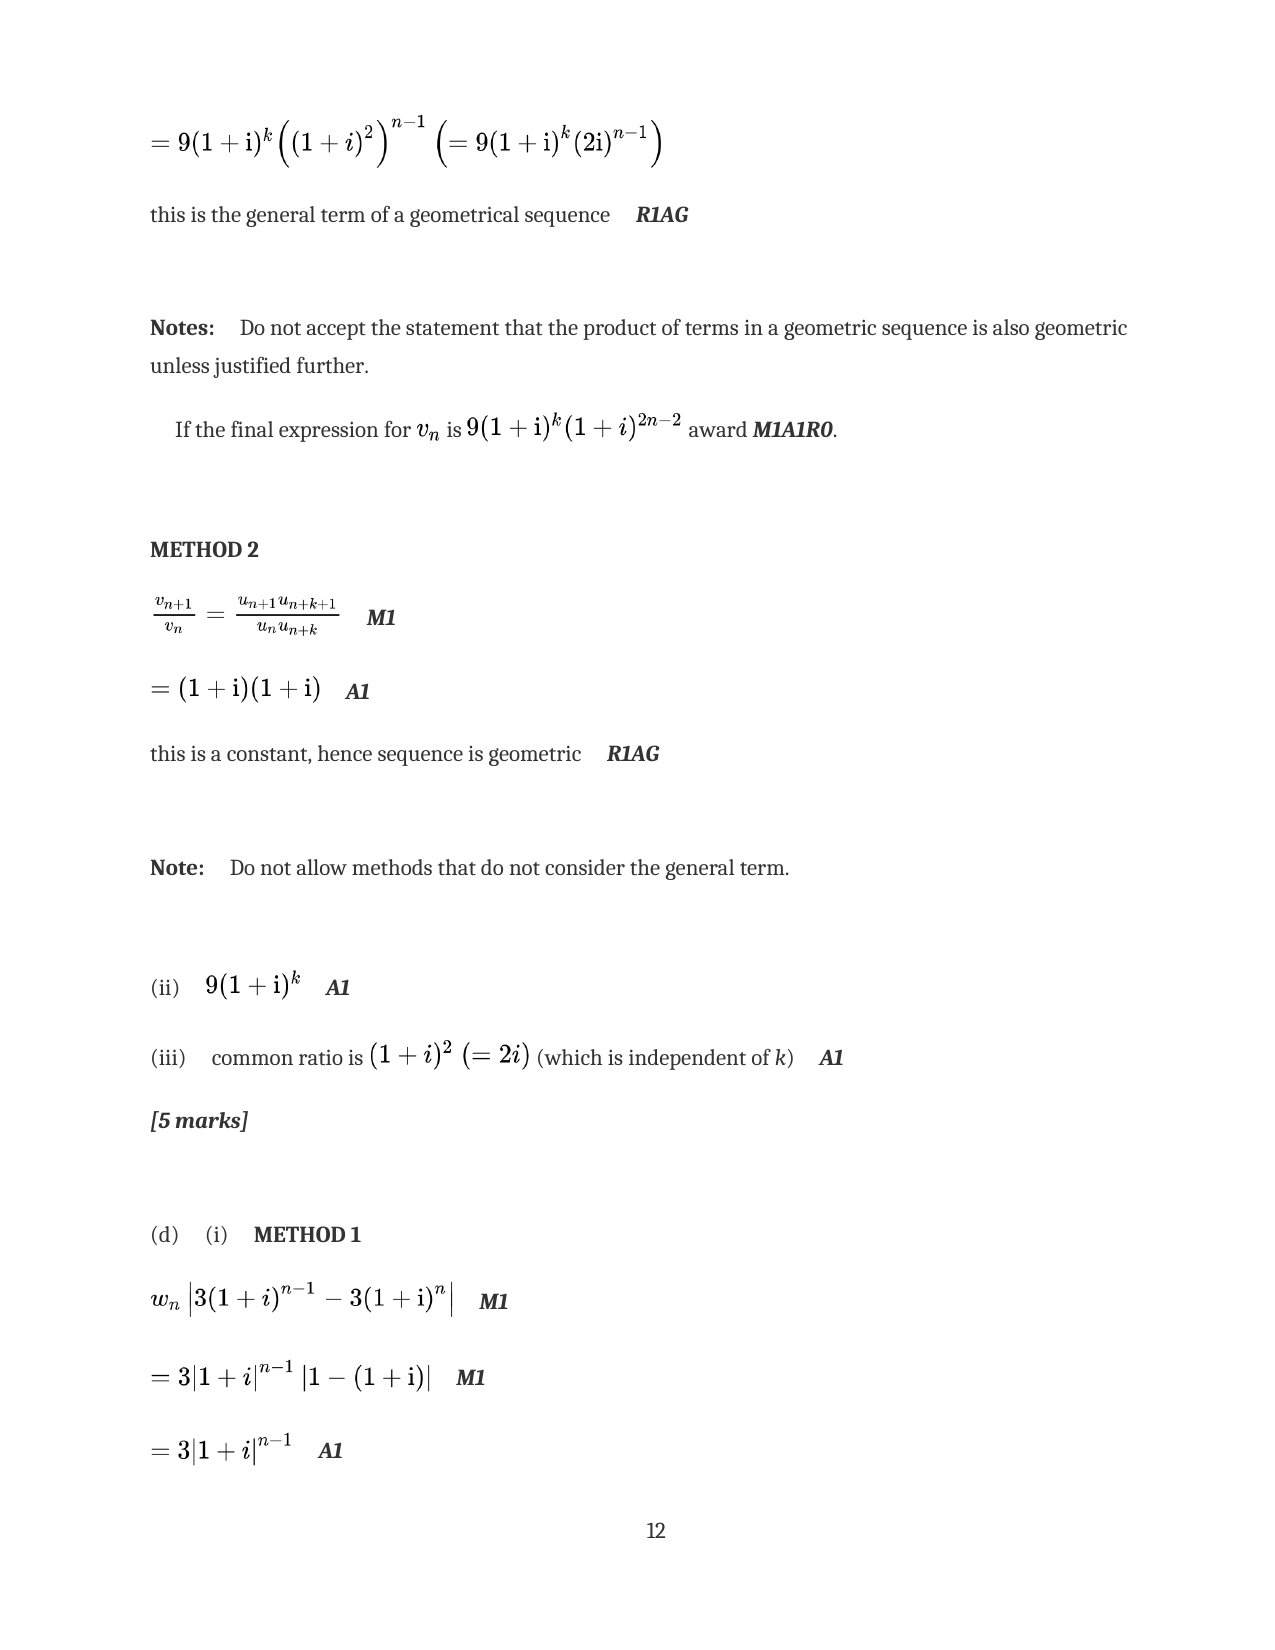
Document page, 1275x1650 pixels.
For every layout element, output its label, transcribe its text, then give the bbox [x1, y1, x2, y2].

picture [150, 1278, 455, 1320]
text (iii) common ratio is (which is independent of k) A1 [150, 1038, 1162, 1077]
text [5 marks] [150, 1108, 1162, 1134]
picture [150, 112, 665, 171]
text Notes: Do not accept the statement that the product of terms in a geometric sequence is also geometric unless justified further. [150, 315, 1162, 379]
picture [150, 673, 321, 705]
text Note: Do not allow methods that do not consider the general term. [150, 855, 1162, 881]
text A1 [150, 673, 1162, 710]
text If the final expression for is award M1A1R0. [150, 410, 1162, 449]
text this is a constant, hence sequence is geometric R1AG [150, 741, 1162, 767]
picture [368, 1038, 531, 1072]
text (ii) A1 [150, 968, 1162, 1007]
text M1 [150, 1356, 1162, 1399]
text M1 [150, 593, 1162, 643]
text (d) (i) METHOD 1 [150, 1221, 1162, 1248]
text METHOD 2 [150, 537, 1162, 563]
text this is the general term of a geometrical sequence R1AG [150, 201, 1162, 228]
picture [150, 593, 342, 638]
picture [416, 420, 442, 444]
picture [205, 968, 302, 1002]
picture [150, 1356, 432, 1394]
picture [150, 1430, 294, 1468]
text A1 [150, 1430, 1162, 1473]
picture [466, 410, 684, 444]
